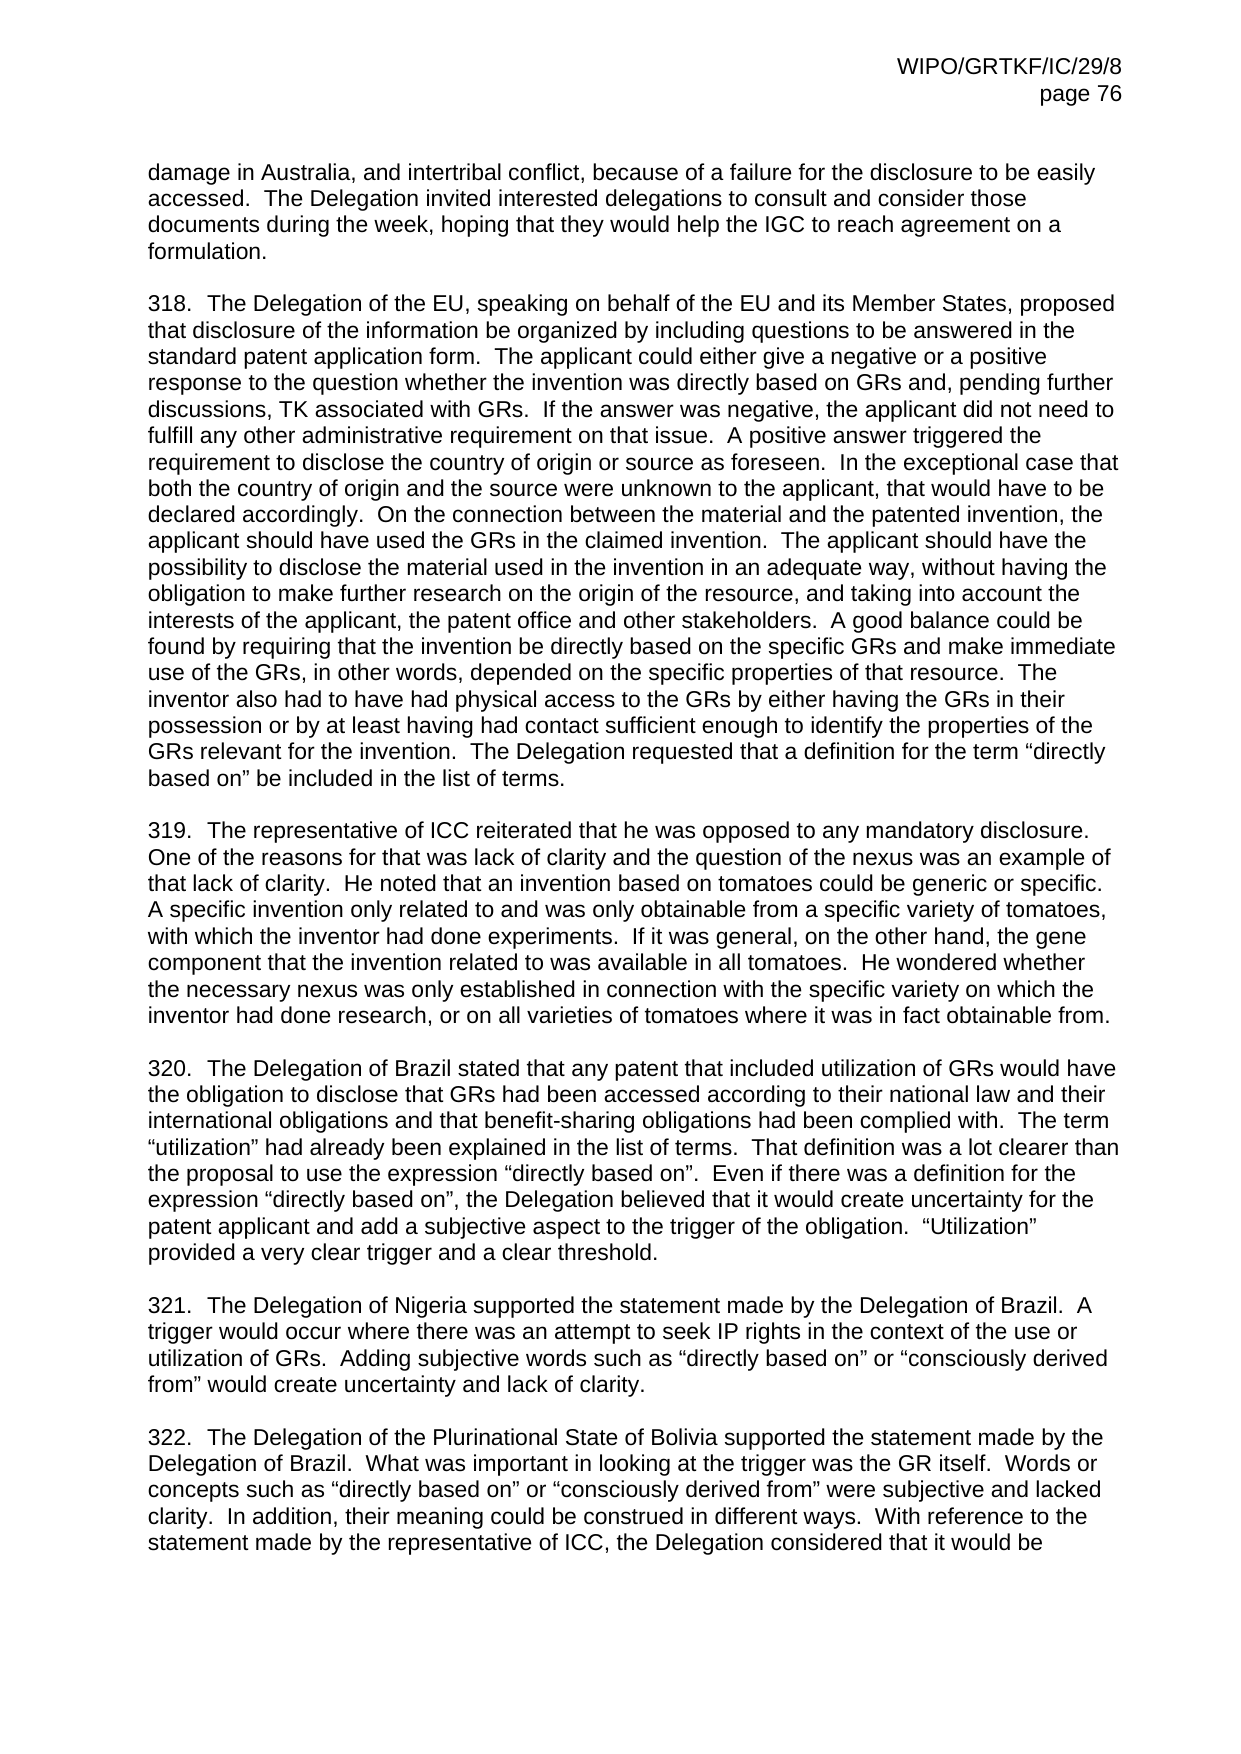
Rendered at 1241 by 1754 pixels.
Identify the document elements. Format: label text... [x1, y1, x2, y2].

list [148, 1423, 1122, 1555]
list The Delegation of Nigeria supported the statement made by the Delegation of Brazil. A trigger would occur where there was an attempt to seek IP rights in the context of the use or utilization of GRs. Adding subjective words such as “directly based on” or “consciously derived from” would create uncertainty and lack of clarity. [148, 1292, 1122, 1397]
list The representative of ICC reiterated that he was opposed to any mandatory disclosure. One of the reasons for that was lack of clarity and the question of the nexus was an example of that lack of clarity. He noted that an invention based on tomatoes could be generic or specific. A specific invention only related to and was only obtainable from a specific variety of tomatoes, with which the inventor had done experiments. If it was general, on the other hand, the gene component that the invention related to was available in all tomatoes. He wondered whether the necessary nexus was only established in connection with the specific variety on which the inventor had done research, or on all varieties of tomatoes where it was in fact obtainable from. [148, 817, 1122, 1028]
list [148, 158, 1122, 264]
list The Delegation of the EU, speaking on behalf of the EU and its Member States, proposed that disclosure of the information be organized by including questions to be answered in the standard patent application form. The applicant could either give a negative or a positive response to the question whether the invention was directly based on GRs and, pending further discussions, TK associated with GRs. If the answer was negative, the applicant did not need to fulfill any other administrative requirement on that issue. A positive answer triggered the requirement to disclose the country of origin or source as foreseen. In the exceptional case that both the country of origin and the source were unknown to the applicant, that would have to be declared accordingly. On the connection between the material and the patented invention, the applicant should have used the GRs in the claimed invention. The applicant should have the possibility to disclose the material used in the invention in an adequate way, without having the obligation to make further research on the origin of the resource, and taking into account the interests of the applicant, the patent office and other stakeholders. A good balance could be found by requiring that the invention be directly based on the specific GRs and make immediate use of the GRs, in other words, depended on the specific properties of that resource. The inventor also had to have had physical access to the GRs by either having the GRs in their possession or by at least having had contact sufficient enough to identify the properties of the GRs relevant for the invention. The Delegation requested that a definition for the term “directly based on” be included in the list of terms. [148, 290, 1122, 791]
list The Delegation of Brazil stated that any patent that included utilization of GRs would have the obligation to disclose that GRs had been accessed according to their national law and their international obligations and that benefit-sharing obligations had been complied with. The term “utilization” had already been explained in the list of terms. That definition was a lot clearer than the proposal to use the expression “directly based on”. Even if there was a definition for the expression “directly based on”, the Delegation believed that it would create uncertainty for the patent applicant and add a subjective aspect to the trigger of the obligation. “Utilization” provided a very clear trigger and a clear threshold. [148, 1054, 1122, 1265]
